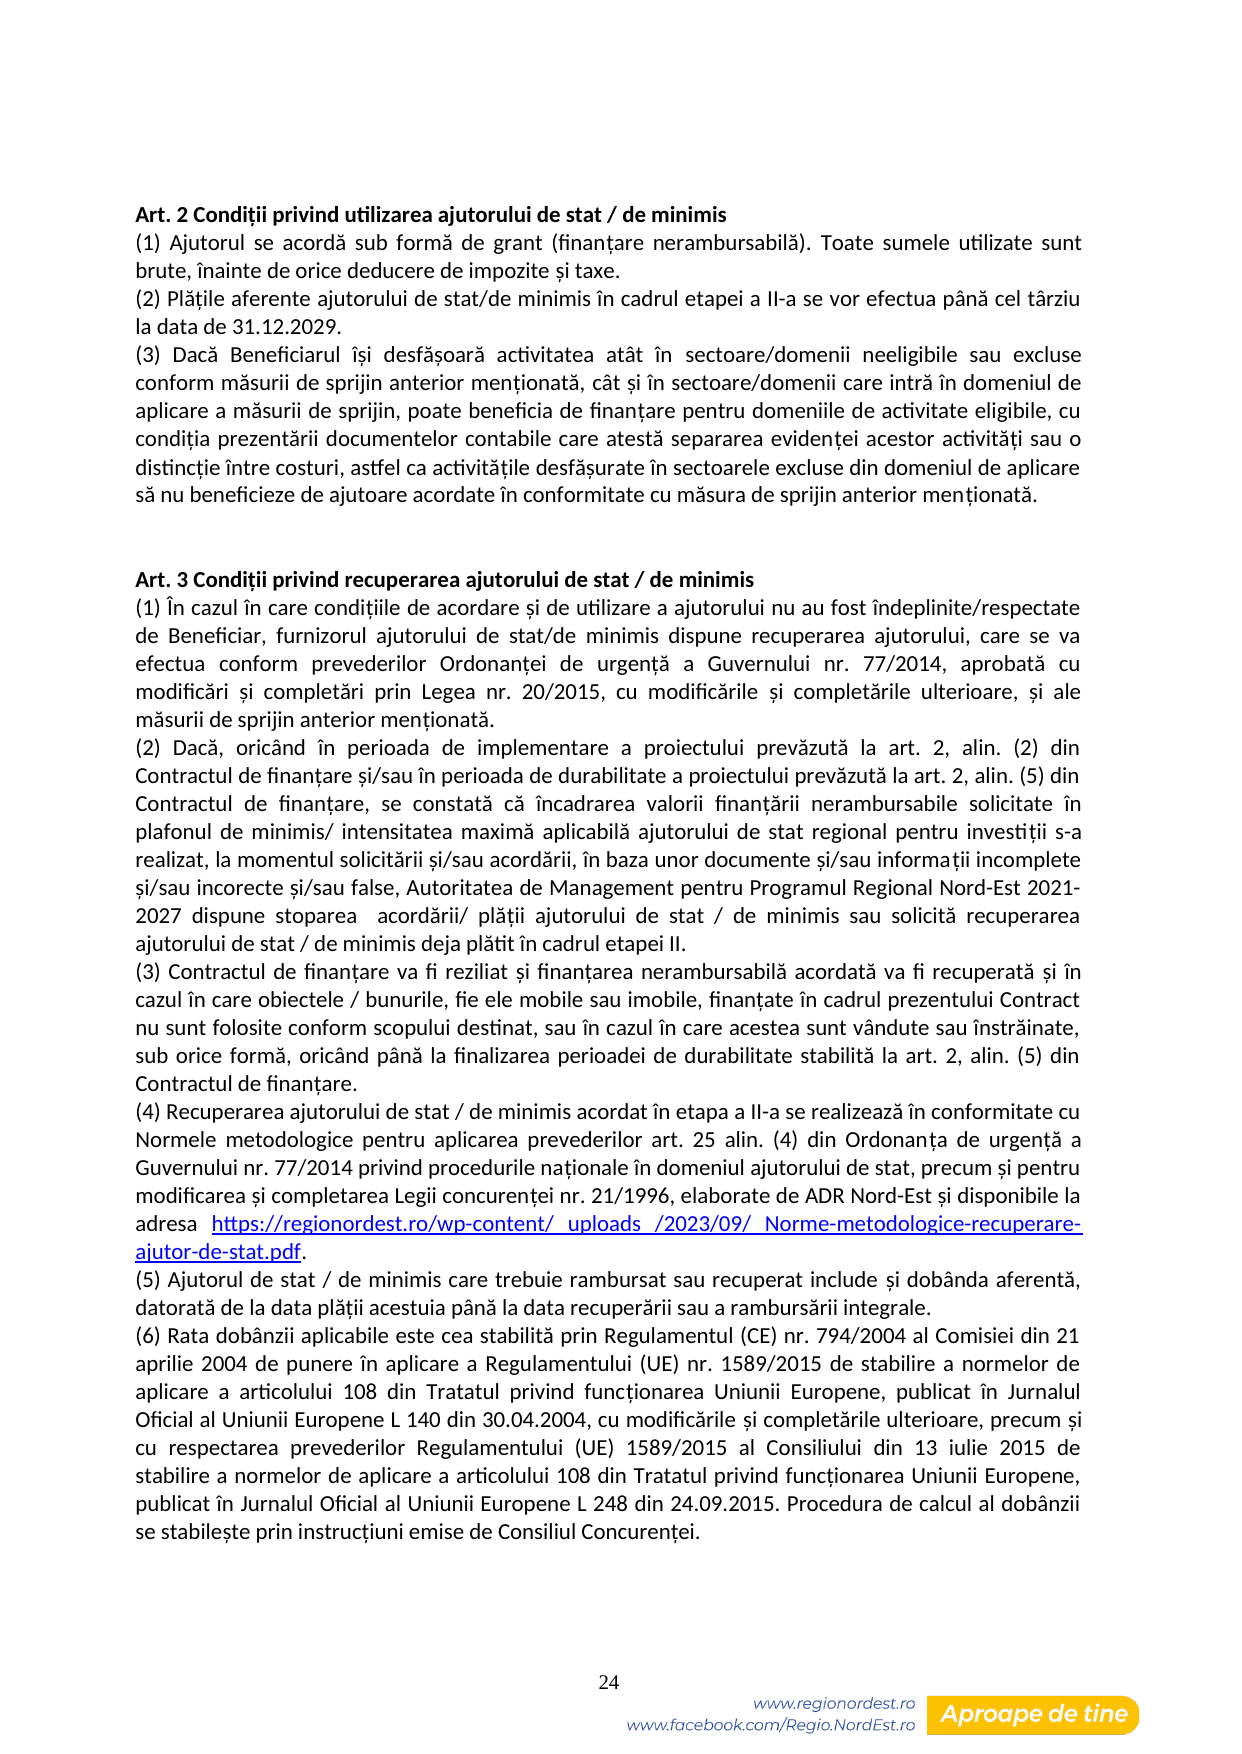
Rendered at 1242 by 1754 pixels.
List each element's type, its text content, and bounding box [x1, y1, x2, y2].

text (4) Recuperarea ajutorului de stat / de minimis acordat în etapa a II-a se realizează în conformitate cu Normele metodologice pentru aplicarea prevederilor art. 25 alin. (4) din Ordonanța de urgență a Guvernului nr. 77/2014 privind procedurile naționale în domeniul ajutorului de stat, precum și pentru modificarea și completarea Legii concurenței nr. 21/1996, elaborate de ADR Nord-Est și disponibile la adresa https://regionordest.ro/wp-content/ uploads /2023/09/ Norme-metodologice-recuperare-ajutor-de-stat.pdf. [135, 1097, 1082, 1265]
text (1) În cazul în care condițiile de acordare și de utilizare a ajutorului nu au fost îndeplinite/respectate de Beneficiar, furnizorul ajutorului de stat/de minimis dispune recuperarea ajutorului, care se va efectua conform prevederilor Ordonanţei de urgenţă a Guvernului nr. 77/2014, aprobată cu modificări şi completări prin Legea nr. 20/2015, cu modificările şi completările ulterioare, şi ale măsurii de sprijin anterior menționată. [135, 593, 1082, 733]
text (3) Dacă Beneficiarul își desfășoară activitatea atât în sectoare/domenii neeligibile sau excluse conform măsurii de sprijin anterior menționată, cât și în sectoare/domenii care intră în domeniul de aplicare a măsurii de sprijin, poate beneficia de finanțare pentru domeniile de activitate eligibile, cu condiția prezentării documentelor contabile care atestă separarea evidenței acestor activități sau o distincție între costuri, astfel ca activitățile desfășurate în sectoarele excluse din domeniul de aplicare să nu beneficieze de ajutoare acordate în conformitate cu măsura de sprijin anterior menționată. [135, 341, 1082, 509]
text (1) Ajutorul se acordă sub formă de grant (finanțare nerambursabilă). Toate sumele utilizate sunt brute, înainte de orice deducere de impozite şi taxe. [135, 228, 1082, 284]
text Art. 2 Condiții privind utilizarea ajutorului de stat / de minimis [135, 200, 1082, 228]
text Art. 3 Condiții privind recuperarea ajutorului de stat / de minimis [135, 565, 1082, 593]
text (2) Dacă, oricând în perioada de implementare a proiectului prevăzută la art. 2, alin. (2) din Contractul de finanțare și/sau în perioada de durabilitate a proiectului prevăzută la art. 2, alin. (5) din Contractul de finanțare, se constată că încadrarea valorii finanțării nerambursabile solicitate în plafonul de minimis/ intensitatea maximă aplicabilă ajutorului de stat regional pentru investiții s-a realizat, la momentul solicitării și/sau acordării, în baza unor documente și/sau informații incomplete și/sau incorecte și/sau false, Autoritatea de Management pentru Programul Regional Nord-Est 2021-2027 dispune stoparea acordării/ plății ajutorului de stat / de minimis sau solicită recuperarea ajutorului de stat / de minimis deja plătit în cadrul etapei II. [135, 733, 1082, 957]
picture [135, 1693, 1140, 1737]
text (3) Contractul de finanțare va fi reziliat şi finanţarea nerambursabilă acordată va fi recuperată şi în cazul în care obiectele / bunurile, fie ele mobile sau imobile, finanţate în cadrul prezentului Contract nu sunt folosite conform scopului destinat, sau în cazul în care acestea sunt vândute sau înstrăinate, sub orice formă, oricând până la finalizarea perioadei de durabilitate stabilită la art. 2, alin. (5) din Contractul de finanțare. [135, 957, 1082, 1097]
text (6) Rata dobânzii aplicabile este cea stabilită prin Regulamentul (CE) nr. 794/2004 al Comisiei din 21 aprilie 2004 de punere în aplicare a Regulamentului (UE) nr. 1589/2015 de stabilire a normelor de aplicare a articolului 108 din Tratatul privind funcționarea Uniunii Europene, publicat în Jurnalul Oficial al Uniunii Europene L 140 din 30.04.2004, cu modificările şi completările ulterioare, precum şi cu respectarea prevederilor Regulamentului (UE) 1589/2015 al Consiliului din 13 iulie 2015 de stabilire a normelor de aplicare a articolului 108 din Tratatul privind funcţionarea Uniunii Europene, publicat în Jurnalul Oficial al Uniunii Europene L 248 din 24.09.2015. Procedura de calcul al dobânzii se stabileşte prin instrucţiuni emise de Consiliul Concurenţei. [135, 1321, 1082, 1545]
text (2) Plățile aferente ajutorului de stat/de minimis în cadrul etapei a II-a se vor efectua până cel târziu la data de 31.12.2029. [135, 284, 1082, 341]
text (5) Ajutorul de stat / de minimis care trebuie rambursat sau recuperat include şi dobânda aferentă, datorată de la data plăţii acestuia până la data recuperării sau a rambursării integrale. [135, 1265, 1082, 1321]
